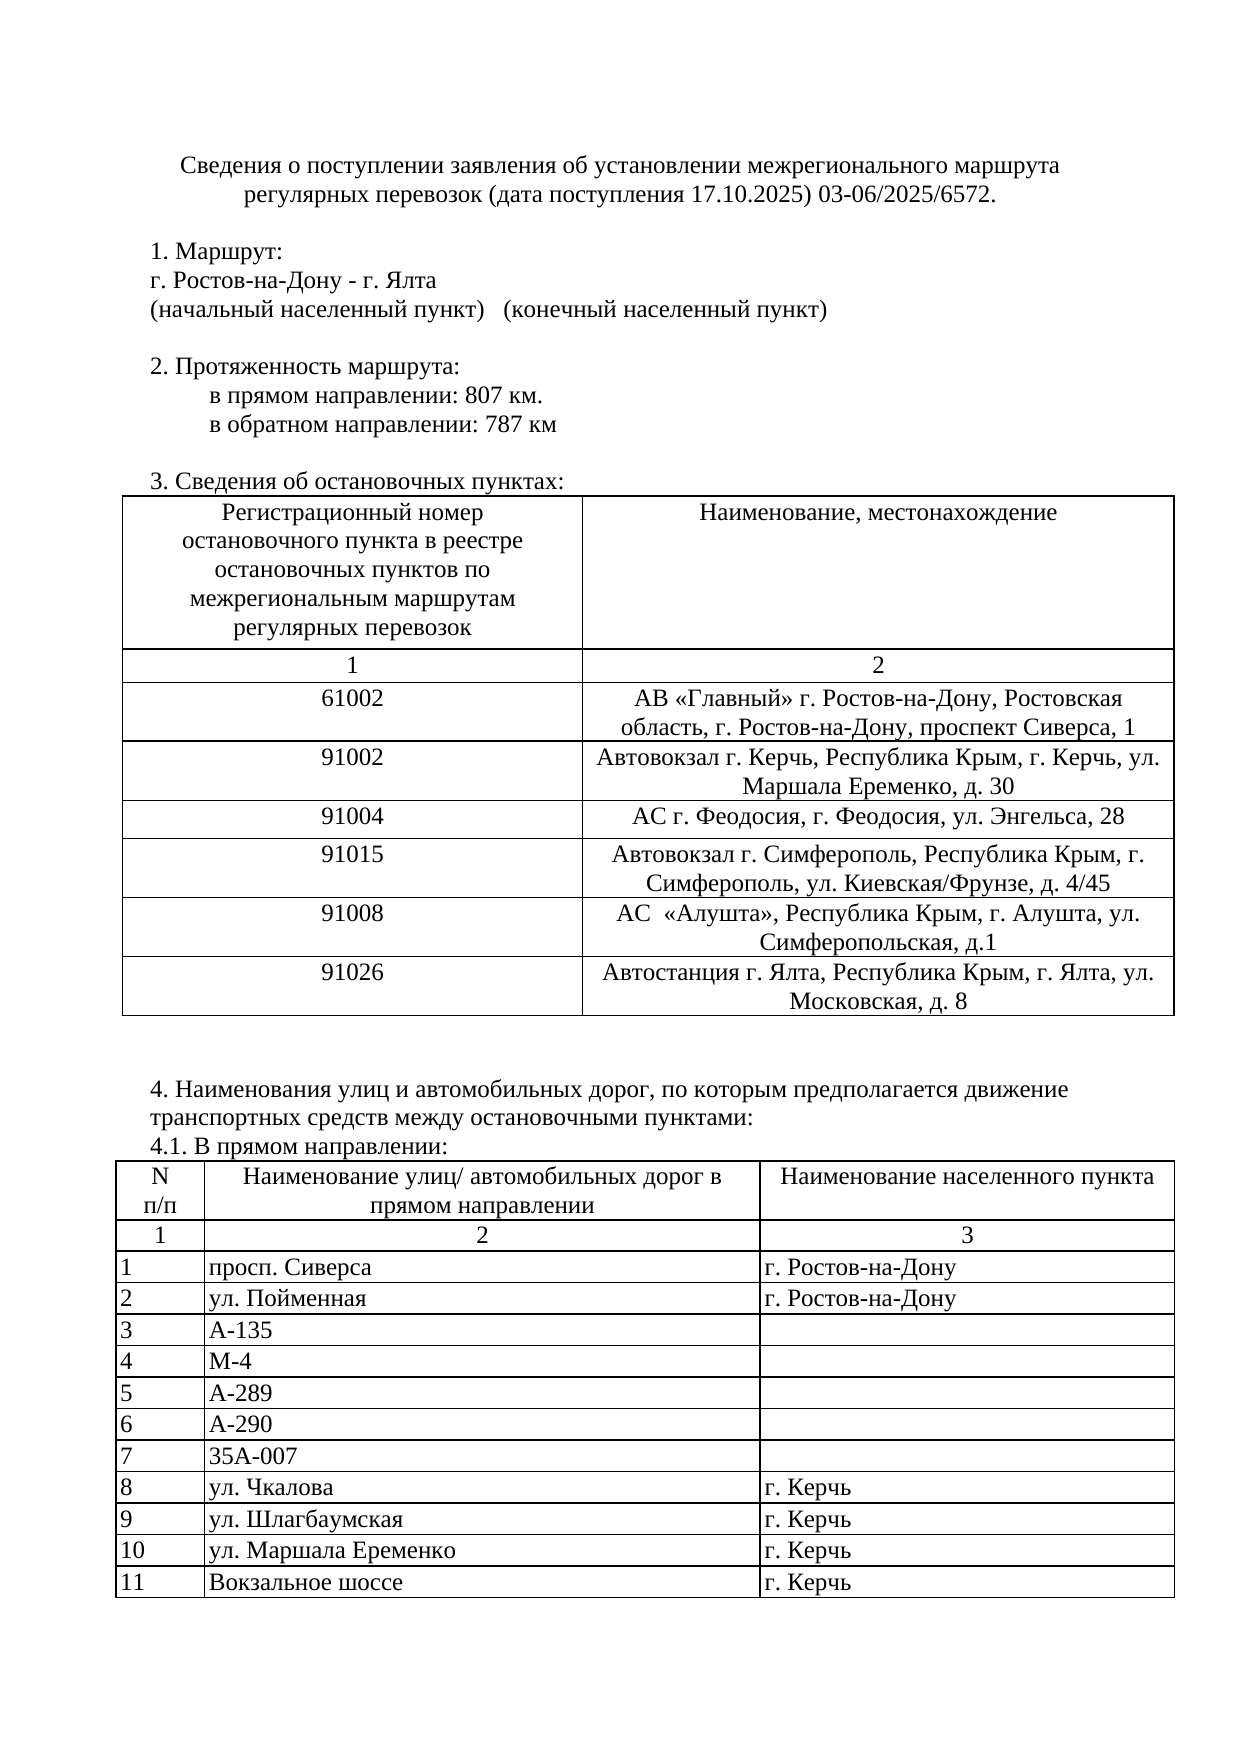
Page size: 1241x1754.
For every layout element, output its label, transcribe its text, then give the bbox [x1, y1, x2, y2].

table_cell ул. Чкалова [205, 1472, 759, 1502]
table_cell [761, 1378, 1174, 1408]
table_cell г. Керчь [761, 1504, 1174, 1533]
table_cell г. Керчь [761, 1567, 1174, 1596]
text 4. Наименования улиц и автомобильных дорог, по которым предполагается движение транспортных средств между остановочными пунктами: [150, 1074, 1090, 1131]
table_cell 5 [117, 1378, 204, 1408]
table_cell ул. Маршала Еременко [205, 1535, 759, 1565]
table_cell 2 [205, 1221, 759, 1250]
table_cell 91004 [123, 801, 582, 837]
table_cell 1 [123, 650, 582, 681]
table_cell 91002 [123, 742, 582, 799]
table_cell 6 [117, 1409, 204, 1439]
table_cell 61002 [123, 683, 582, 740]
text г. Ростов-на-Дону - г. Ялта [150, 265, 1090, 294]
table_cell 7 [117, 1441, 204, 1471]
table_cell Автовокзал г. Керчь, Республика Крым, г. Керчь, ул. Маршала Еременко, д. 30 [583, 742, 1173, 799]
table_cell Автовокзал г. Симферополь, Республика Крым, г. Симферополь, ул. Киевская/Фрунзе, д. 4/45 [583, 839, 1173, 896]
table_cell г. Ростов-на-Дону [761, 1252, 1174, 1282]
table_cell 10 [117, 1535, 204, 1565]
table_cell АС «Алушта», Республика Крым, г. Алушта, ул. Симферопольская, д.1 [583, 898, 1173, 956]
table_cell 2 [117, 1283, 204, 1313]
table_cell ул. Шлагбаумская [205, 1504, 759, 1533]
table_cell [761, 1441, 1174, 1471]
table_cell 11 [117, 1567, 204, 1596]
table_cell [761, 1346, 1174, 1376]
table_cell АВ «Главный» г. Ростов-на-Дону, Ростовская область, г. Ростов-на-Дону, проспект Сиверса, 1 [583, 683, 1173, 740]
text 2. Протяженность маршрута: [150, 351, 1090, 380]
table_cell г. Ростов-на-Дону [761, 1283, 1174, 1313]
table_cell 9 [117, 1504, 204, 1533]
text (начальный населенный пункт) (конечный населенный пункт) [150, 294, 1090, 322]
table_header N п/п [117, 1162, 204, 1219]
table_cell 1 [117, 1252, 204, 1282]
table_cell М-4 [205, 1346, 759, 1376]
table_cell Автостанция г. Ялта, Республика Крым, г. Ялта, ул. Московская, д. 8 [583, 957, 1173, 1014]
table_cell 3 [117, 1315, 204, 1345]
table_cell просп. Сиверса [205, 1252, 759, 1282]
text 1. Маршрут: [150, 236, 1090, 265]
table_cell 91026 [123, 957, 582, 1014]
table_cell 1 [117, 1221, 204, 1250]
table_cell 91008 [123, 898, 582, 956]
text 4.1. В прямом направлении: [150, 1131, 1090, 1160]
text 3. Сведения об остановочных пунктах: [150, 466, 1090, 495]
table_header Наименование улиц/ автомобильных дорог в прямом направлении [205, 1162, 759, 1219]
table_cell 2 [583, 650, 1173, 681]
table_header Регистрационный номер остановочного пункта в реестре остановочных пунктов по межрегиональным маршрутам регулярных перевозок [123, 497, 582, 648]
table_cell 4 [117, 1346, 204, 1376]
table_cell Вокзальное шоссе [205, 1567, 759, 1596]
table_cell [761, 1409, 1174, 1439]
text Сведения о поступлении заявления об установлении межрегионального маршрута регулярных перевозок (дата поступления 17.10.2025) 03-06/2025/6572. [150, 150, 1090, 207]
table_cell 35А-007 [205, 1441, 759, 1471]
table_header Наименование населенного пункта [761, 1162, 1174, 1219]
table_cell А-290 [205, 1409, 759, 1439]
table_cell А-289 [205, 1378, 759, 1408]
table_cell [761, 1315, 1174, 1345]
table_cell 3 [761, 1221, 1174, 1250]
text в прямом направлении: 807 км. [150, 380, 1090, 409]
table_cell А-135 [205, 1315, 759, 1345]
table_cell г. Керчь [761, 1535, 1174, 1565]
table_cell АС г. Феодосия, г. Феодосия, ул. Энгельса, 28 [583, 801, 1173, 837]
table_cell 8 [117, 1472, 204, 1502]
table_cell г. Керчь [761, 1472, 1174, 1502]
table_cell ул. Пойменная [205, 1283, 759, 1313]
table_cell 91015 [123, 839, 582, 896]
table_header Наименование, местонахождение [583, 497, 1173, 648]
text в обратном направлении: 787 км [150, 409, 1090, 437]
